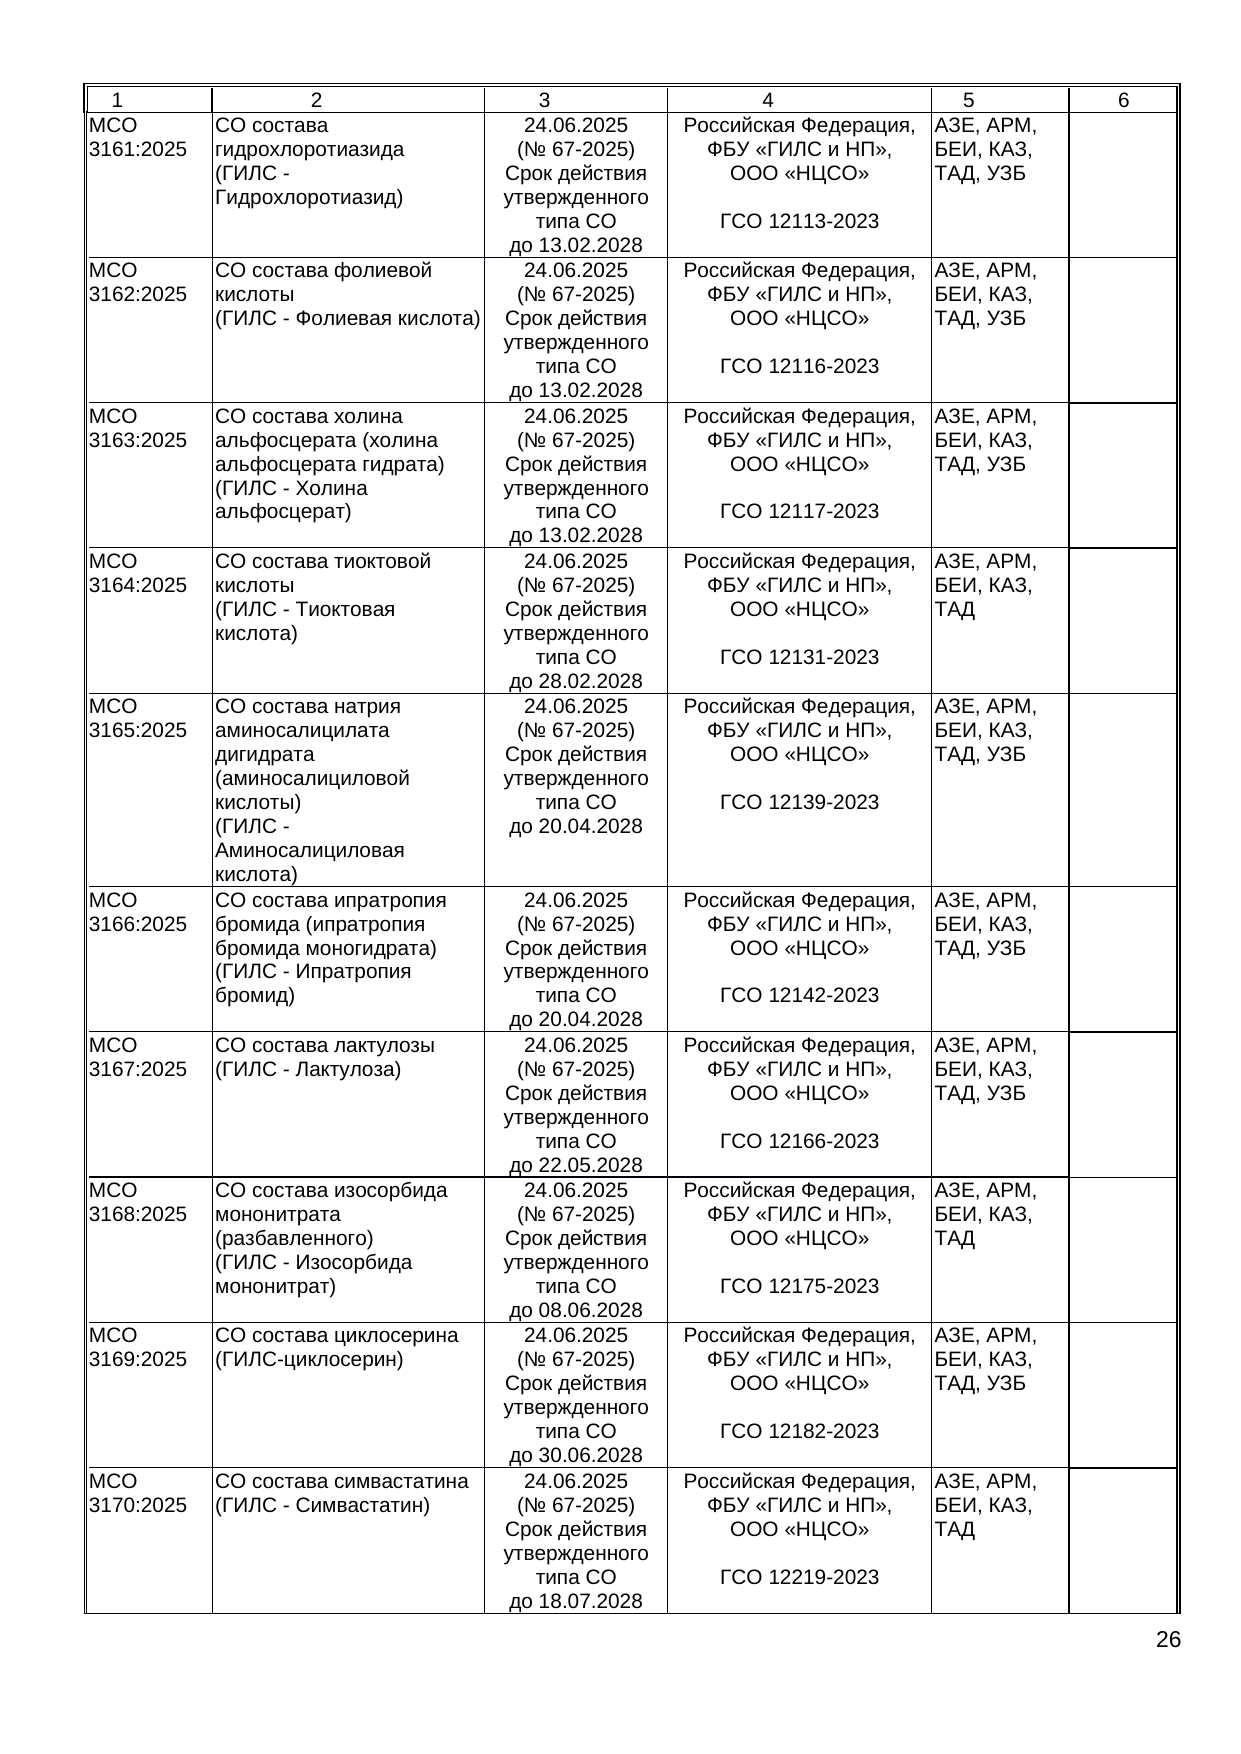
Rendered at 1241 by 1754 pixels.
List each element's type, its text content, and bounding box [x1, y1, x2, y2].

table_cell [1070, 404, 1176, 547]
table_cell Российская Федерация, ФБУ «ГИЛС и НП», ООО «НЦСО» ГСО 12166-2023 [668, 1032, 931, 1176]
table_cell СО состава циклосерина (ГИЛС-циклосерин) [213, 1323, 484, 1467]
table_cell [1070, 1033, 1176, 1176]
table_cell Российская Федерация, ФБУ «ГИЛС и НП», ООО «НЦСО» ГСО 12116-2023 [668, 258, 931, 402]
table_cell Российская Федерация, ФБУ «ГИЛС и НП», ООО «НЦСО» ГСО 12175-2023 [668, 1178, 931, 1322]
table_cell СО состава холина альфосцерата (холина альфосцерата гидрата) (ГИЛС - Холина альфосцерат) [213, 403, 484, 547]
table_cell Российская Федерация, ФБУ «ГИЛС и НП», ООО «НЦСО» ГСО 12142-2023 [668, 887, 931, 1031]
table_cell МСО 3170:2025 [87, 1467, 212, 1612]
table_header 6 [1070, 87, 1176, 111]
table_cell Российская Федерация, ФБУ «ГИЛС и НП», ООО «НЦСО» ГСО 12219-2023 [668, 1468, 931, 1612]
table_cell АЗЕ, АРМ, БЕИ, КАЗ, ТАД, УЗБ [932, 403, 1068, 547]
table_cell АЗЕ, АРМ, БЕИ, КАЗ, ТАД, УЗБ [932, 1323, 1068, 1467]
table_cell АЗЕ, АРМ, БЕИ, КАЗ, ТАД, УЗБ [932, 258, 1068, 402]
table_cell МСО 3166:2025 [87, 886, 212, 1031]
table_cell [1070, 694, 1176, 886]
table_cell СО состава фолиевой кислоты (ГИЛС - Фолиевая кислота) [213, 258, 484, 402]
table_cell МСО 3161:2025 [87, 113, 212, 257]
table_cell МСО 3162:2025 [87, 257, 212, 402]
table_cell 24.06.2025 (№ 67-2025) Срок действия утвержденного типа СО до 20.04.2028 [485, 887, 667, 1031]
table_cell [932, 1468, 1068, 1612]
table_cell АЗЕ, АРМ, БЕИ, КАЗ, ТАД, УЗБ [932, 887, 1068, 1031]
table_cell 24.06.2025 (№ 67-2025) Срок действия утвержденного типа СО до 13.02.2028 [485, 403, 667, 547]
table_cell Российская Федерация, ФБУ «ГИЛС и НП», ООО «НЦСО» ГСО 12131-2023 [668, 548, 931, 693]
table_cell [1070, 1178, 1176, 1322]
table_header [485, 87, 667, 111]
table_cell 24.06.2025 (№ 67-2025) Срок действия утвержденного типа СО до 30.06.2028 [485, 1323, 667, 1467]
table_cell [1070, 549, 1176, 693]
table_cell Российская Федерация, ФБУ «ГИЛС и НП», ООО «НЦСО» ГСО 12139-2023 [668, 694, 931, 886]
table_cell 24.06.2025 (№ 67-2025) Срок действия утвержденного типа СО до 08.06.2028 [485, 1178, 667, 1322]
table_cell 24.06.2025 (№ 67-2025) Срок действия утвержденного типа СО до 13.02.2028 [485, 113, 667, 257]
table_cell МСО 3167:2025 [87, 1031, 212, 1176]
table_header [88, 87, 212, 111]
table_cell Российская Федерация, ФБУ «ГИЛС и НП», ООО «НЦСО» ГСО 12182-2023 [668, 1323, 931, 1467]
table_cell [932, 113, 1068, 257]
table_cell 24.06.2025 (№ 67-2025) Срок действия утвержденного типа СО до 22.05.2028 [485, 1032, 667, 1176]
table_header [932, 87, 1069, 111]
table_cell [485, 1468, 667, 1612]
table_cell МСО 3168:2025 [87, 1176, 212, 1322]
table_cell СО состава гидрохлоротиазида (ГИЛС - Гидрохлоротиазид) [213, 113, 484, 257]
table_header [668, 87, 931, 111]
table_header [213, 87, 484, 111]
table_cell [1070, 258, 1176, 402]
table_cell СО состава натрия аминосалицилата дигидрата (аминосалициловой кислоты) (ГИЛС - Аминосалициловая кислота) [213, 694, 484, 886]
table_cell СО состава изосорбида мононитрата (разбавленного) (ГИЛС - Изосорбида мононитрат) [213, 1178, 484, 1322]
table_cell МСО 3164:2025 [87, 547, 212, 693]
table_cell 24.06.2025 (№ 67-2025) Срок действия утвержденного типа СО до 28.02.2028 [485, 548, 667, 693]
table_cell МСО 3165:2025 [87, 693, 212, 886]
table_cell Российская Федерация, ФБУ «ГИЛС и НП», ООО «НЦСО» ГСО 12117-2023 [668, 403, 931, 547]
table_cell АЗЕ, АРМ, БЕИ, КАЗ, ТАД, УЗБ [932, 694, 1068, 886]
table_cell МСО 3163:2025 [87, 402, 212, 547]
table_cell СО состава тиоктовой кислоты (ГИЛС - Тиоктовая кислота) [213, 548, 484, 693]
table_cell Российская Федерация, ФБУ «ГИЛС и НП», ООО «НЦСО» ГСО 12113-2023 [668, 113, 931, 257]
table_cell СО состава ипратропия бромида (ипратропия бромида моногидрата) (ГИЛС - Ипратропия бромид) [213, 887, 484, 1031]
table_cell АЗЕ, АРМ, БЕИ, КАЗ, ТАД, УЗБ [932, 1032, 1068, 1176]
table_cell [1070, 1323, 1176, 1467]
table_cell СО состава лактулозы (ГИЛС - Лактулоза) [213, 1032, 484, 1176]
table_cell 24.06.2025 (№ 67-2025) Срок действия утвержденного типа СО до 13.02.2028 [485, 258, 667, 402]
table_cell АЗЕ, АРМ, БЕИ, КАЗ, ТАД [932, 548, 1068, 693]
table_cell [1070, 1469, 1176, 1612]
table_cell АЗЕ, АРМ, БЕИ, КАЗ, ТАД [932, 1178, 1068, 1322]
table_cell СО состава симвастатина (ГИЛС - Симвастатин) [213, 1468, 484, 1612]
table_cell [1070, 887, 1176, 1031]
table_cell 24.06.2025 (№ 67-2025) Срок действия утвержденного типа СО до 20.04.2028 [485, 694, 667, 886]
table_cell МСО 3169:2025 [87, 1322, 212, 1467]
table_cell [1070, 113, 1176, 257]
